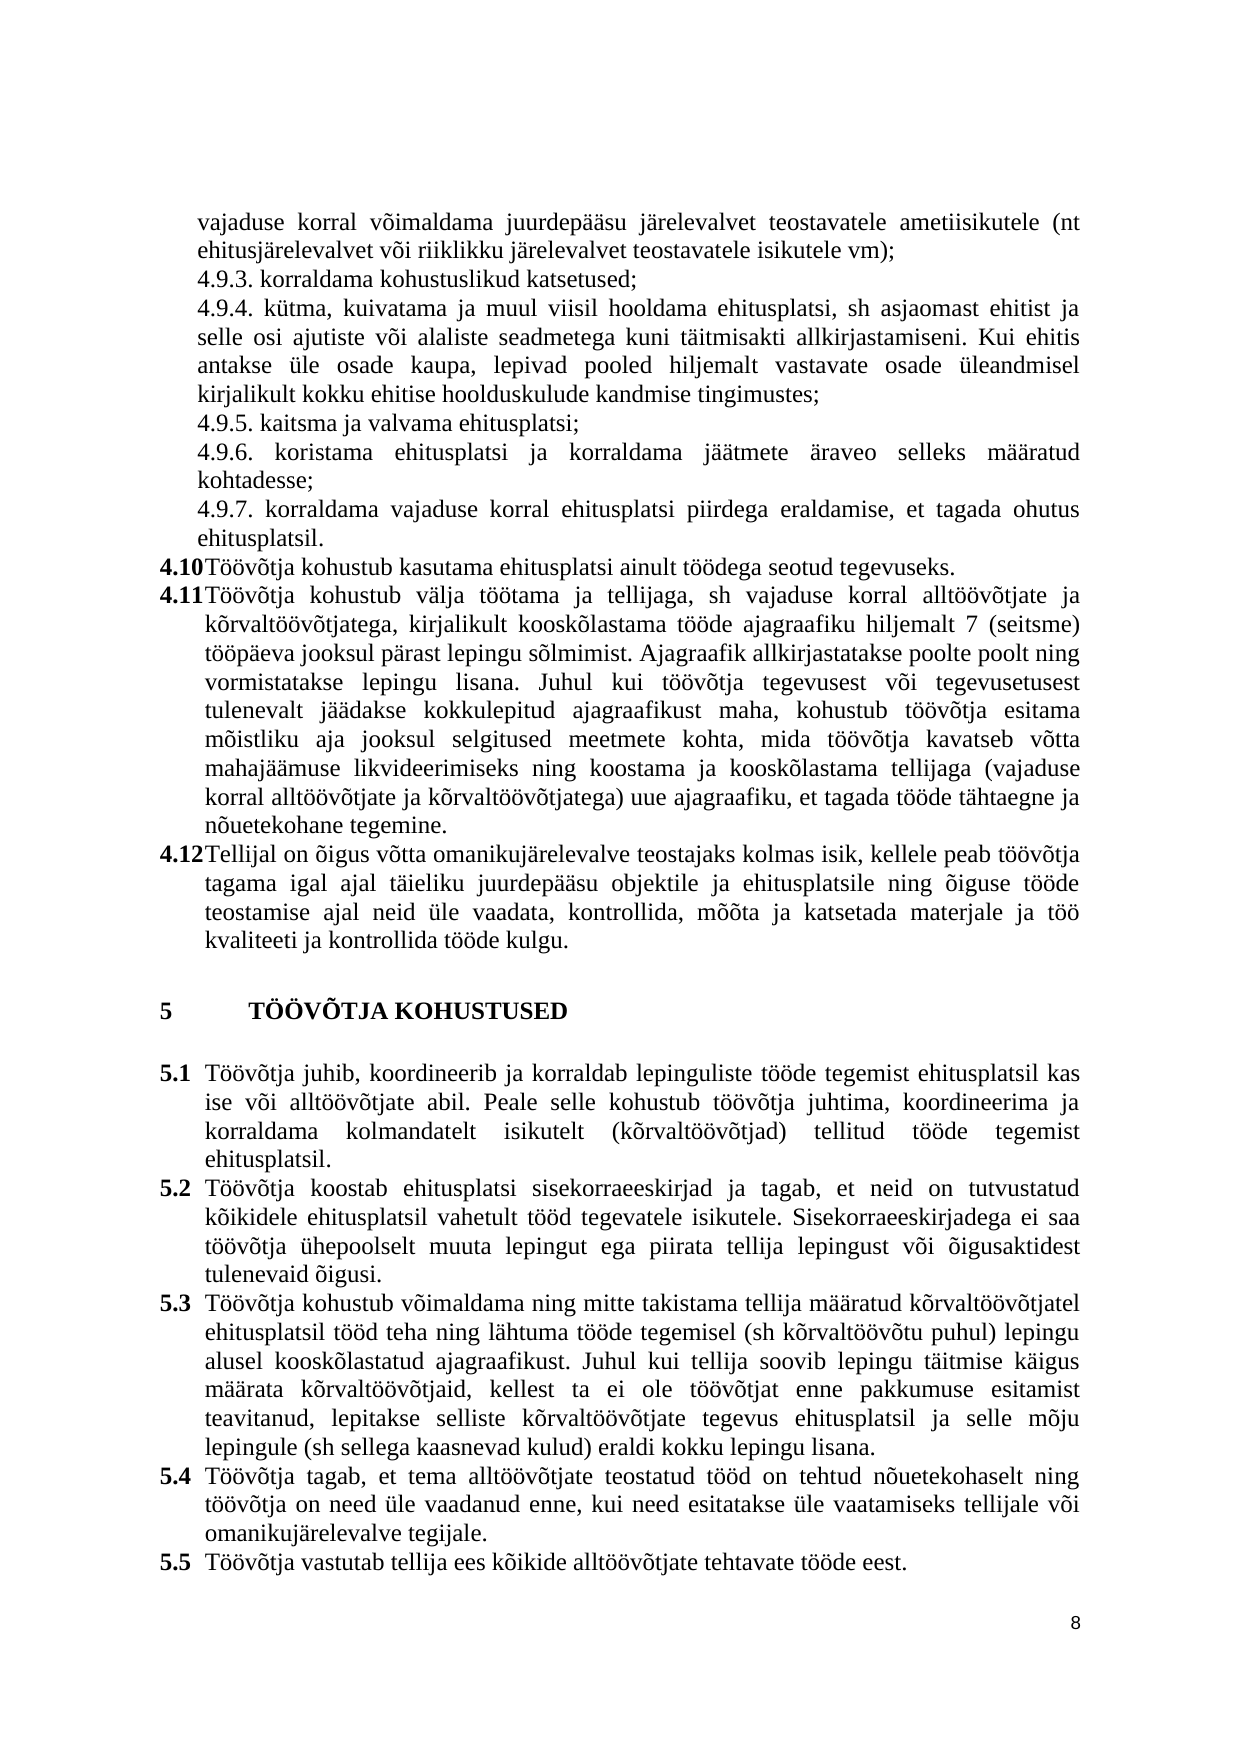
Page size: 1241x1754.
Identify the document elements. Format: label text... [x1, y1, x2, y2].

text Töövõtja tagab, et tema alltöövõtjate teostatud tööd on tehtud nõuetekohaselt ning töövõtja on need üle vaadanud enne, kui need esitatakse üle vaatamiseks tellijale või omanikujärelevalve tegijale. [159, 1461, 1081, 1547]
text 4.9.3. korraldama kohustuslikud katsetused; [197, 264, 1081, 293]
text 4.9.6. koristama ehitusplatsi ja korraldama jäätmete äraveo selleks määratud kohtadesse; [197, 437, 1081, 494]
text 4.9.4. kütma, kuivatama ja muul viisil hooldama ehitusplatsi, sh asjaomast ehitist ja selle osi ajutiste või alaliste seadmetega kuni täitmisakti allkirjastamiseni. Kui ehitis antakse üle osade kaupa, lepivad pooled hiljemalt vastavate osade üleandmisel kirjalikult kokku ehitise hoolduskulude kandmise tingimustes; [197, 293, 1081, 408]
text Töövõtja vastutab tellija ees kõikide alltöövõtjate tehtavate tööde eest. [159, 1547, 1081, 1576]
text 4.9.7. korraldama vajaduse korral ehitusplatsi piirdega eraldamise, et tagada ohutus ehitusplatsil. [197, 494, 1081, 552]
text Töövõtja koostab ehitusplatsi sisekorraeeskirjad ja tagab, et neid on tutvustatud kõikidele ehitusplatsil vahetult tööd tegevatele isikutele. Sisekorraeeskirjadega ei saa töövõtja ühepoolselt muuta lepingut ega piirata tellija lepingust või õigusaktidest tulenevaid õigusi. [159, 1173, 1081, 1288]
subtitle TÖÖVÕTJA KOHUSTUSED [159, 996, 1081, 1025]
text Töövõtja juhib, koordineerib ja korraldab lepinguliste tööde tegemist ehitusplatsil kas ise või alltöövõtjate abil. Peale selle kohustub töövõtja juhtima, koordineerima ja korraldama kolmandatelt isikutelt (kõrvaltöövõtjad) tellitud tööde tegemist ehitusplatsil. [159, 1058, 1081, 1173]
text 4.9.5. kaitsma ja valvama ehitusplatsi; [197, 408, 1081, 437]
text Töövõtja kohustub võimaldama ning mitte takistama tellija määratud kõrvaltöövõtjatel ehitusplatsil tööd teha ning lähtuma tööde tegemisel (sh kõrvaltöövõtu puhul) lepingu alusel kooskõlastatud ajagraafikust. Juhul kui tellija soovib lepingu täitmise käigus määrata kõrvaltöövõtjaid, kellest ta ei ole töövõtjat enne pakkumuse esitamist teavitanud, lepitakse selliste kõrvaltöövõtjate tegevus ehitusplatsil ja selle mõju lepingule (sh sellega kaasnevad kulud) eraldi kokku lepingu lisana. [159, 1288, 1081, 1461]
text Töövõtja kohustub välja töötama ja tellijaga, sh vajaduse korral alltöövõtjate ja kõrvaltöövõtjatega, kirjalikult kooskõlastama tööde ajagraafiku hiljemalt 7 (seitsme) tööpäeva jooksul pärast lepingu sõlmimist. Ajagraafik allkirjastatakse poolte poolt ning vormistatakse lepingu lisana. Juhul kui töövõtja tegevusest või tegevusetusest tulenevalt jäädakse kokkulepitud ajagraafikust maha, kohustub töövõtja esitama mõistliku aja jooksul selgitused meetmete kohta, mida töövõtja kavatseb võtta mahajäämuse likvideerimiseks ning koostama ja kooskõlastama tellijaga (vajaduse korral alltöövõtjate ja kõrvaltöövõtjatega) uue ajagraafiku, et tagada tööde tähtaegne ja nõuetekohane tegemine. [159, 581, 1081, 839]
text Tellijal on õigus võtta omanikujärelevalve teostajaks kolmas isik, kellele peab töövõtja tagama igal ajal täieliku juurdepääsu objektile ja ehitusplatsile ning õiguse tööde teostamise ajal neid üle vaadata, kontrollida, mõõta ja katsetada materjale ja töö kvaliteeti ja kontrollida tööde kulgu. [159, 839, 1081, 954]
text Töövõtja kohustub kasutama ehitusplatsi ainult töödega seotud tegevuseks. [159, 552, 1081, 581]
text vajaduse korral võimaldama juurdepääsu järelevalvet teostavatele ametiisikutele (nt ehitusjärelevalvet või riiklikku järelevalvet teostavatele isikutele vm); [197, 207, 1081, 264]
